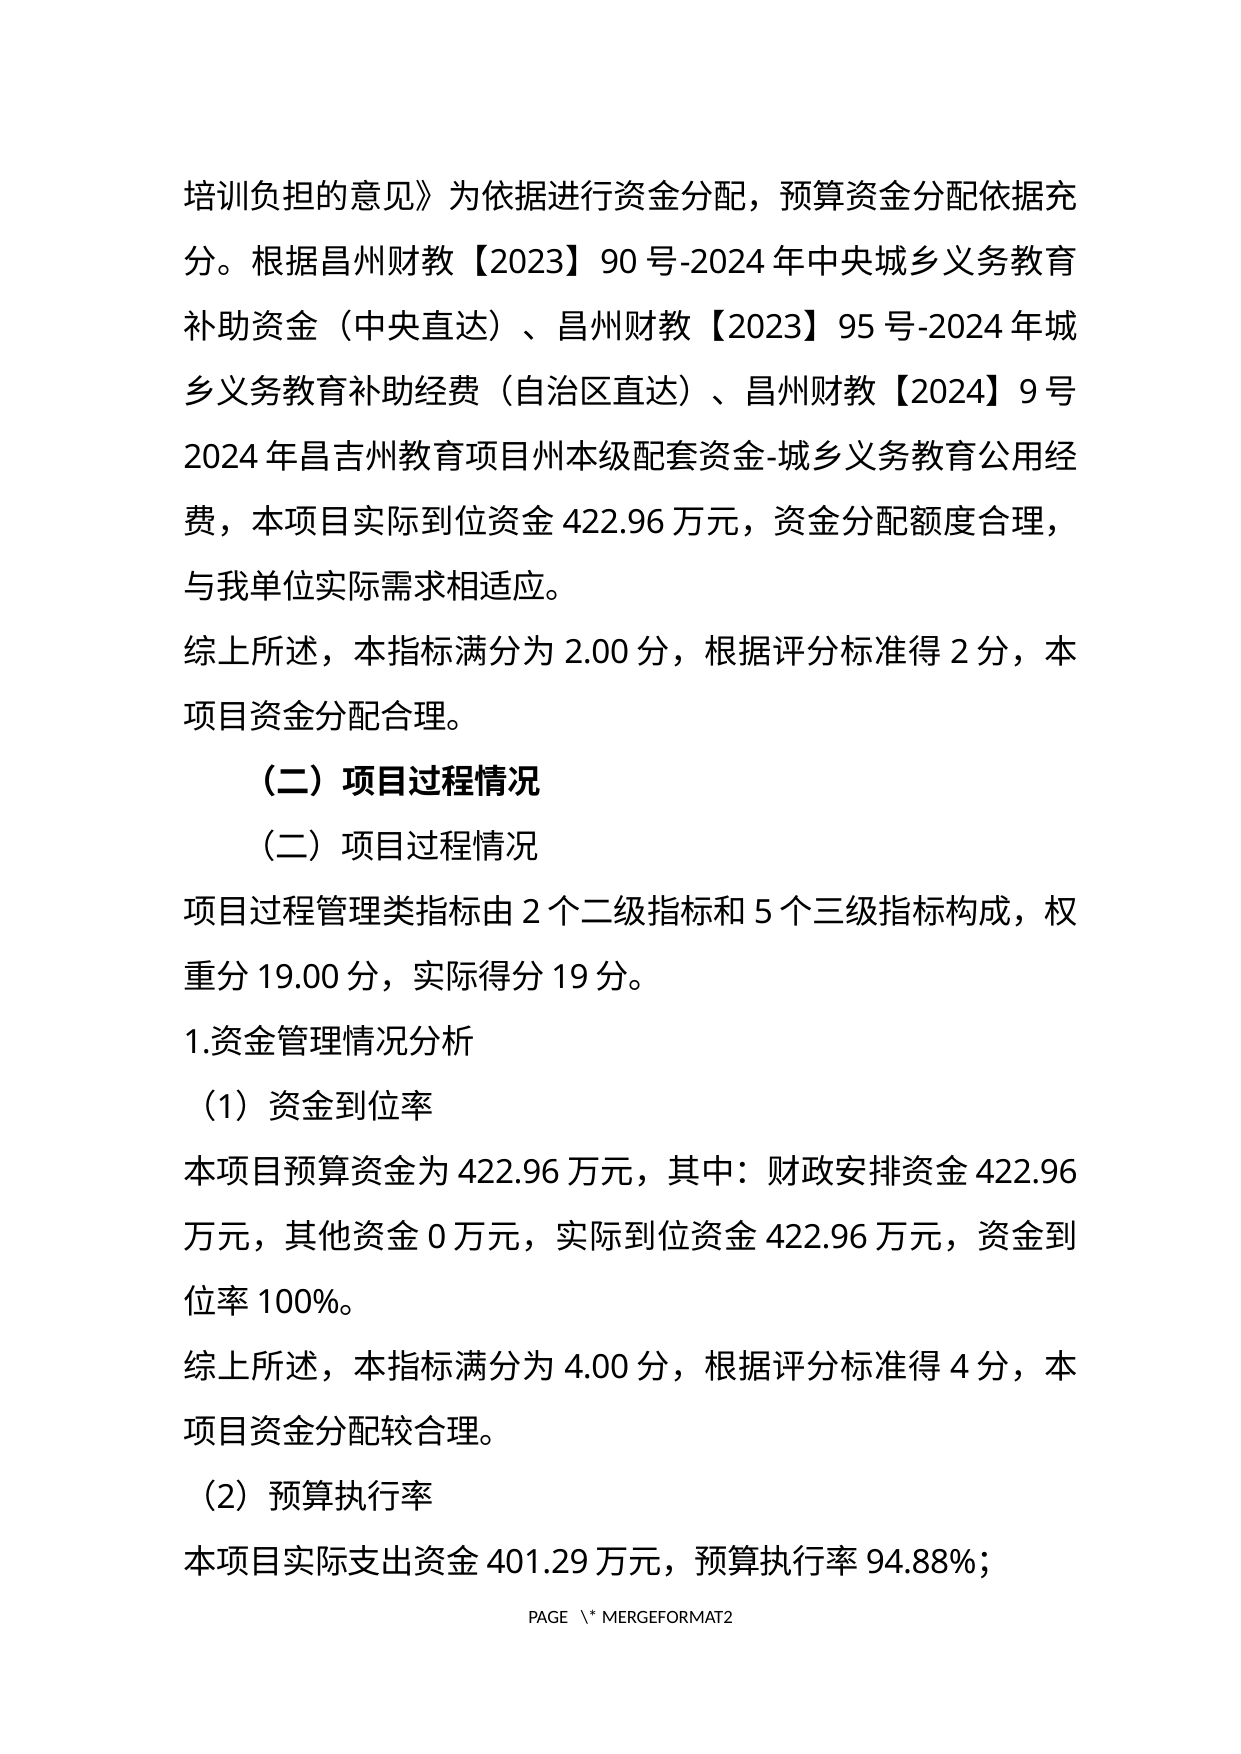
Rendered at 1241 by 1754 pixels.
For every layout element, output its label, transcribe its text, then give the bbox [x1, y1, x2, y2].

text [183, 812, 1078, 1592]
text （二）项目过程情况 [183, 747, 1078, 812]
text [183, 162, 1078, 747]
